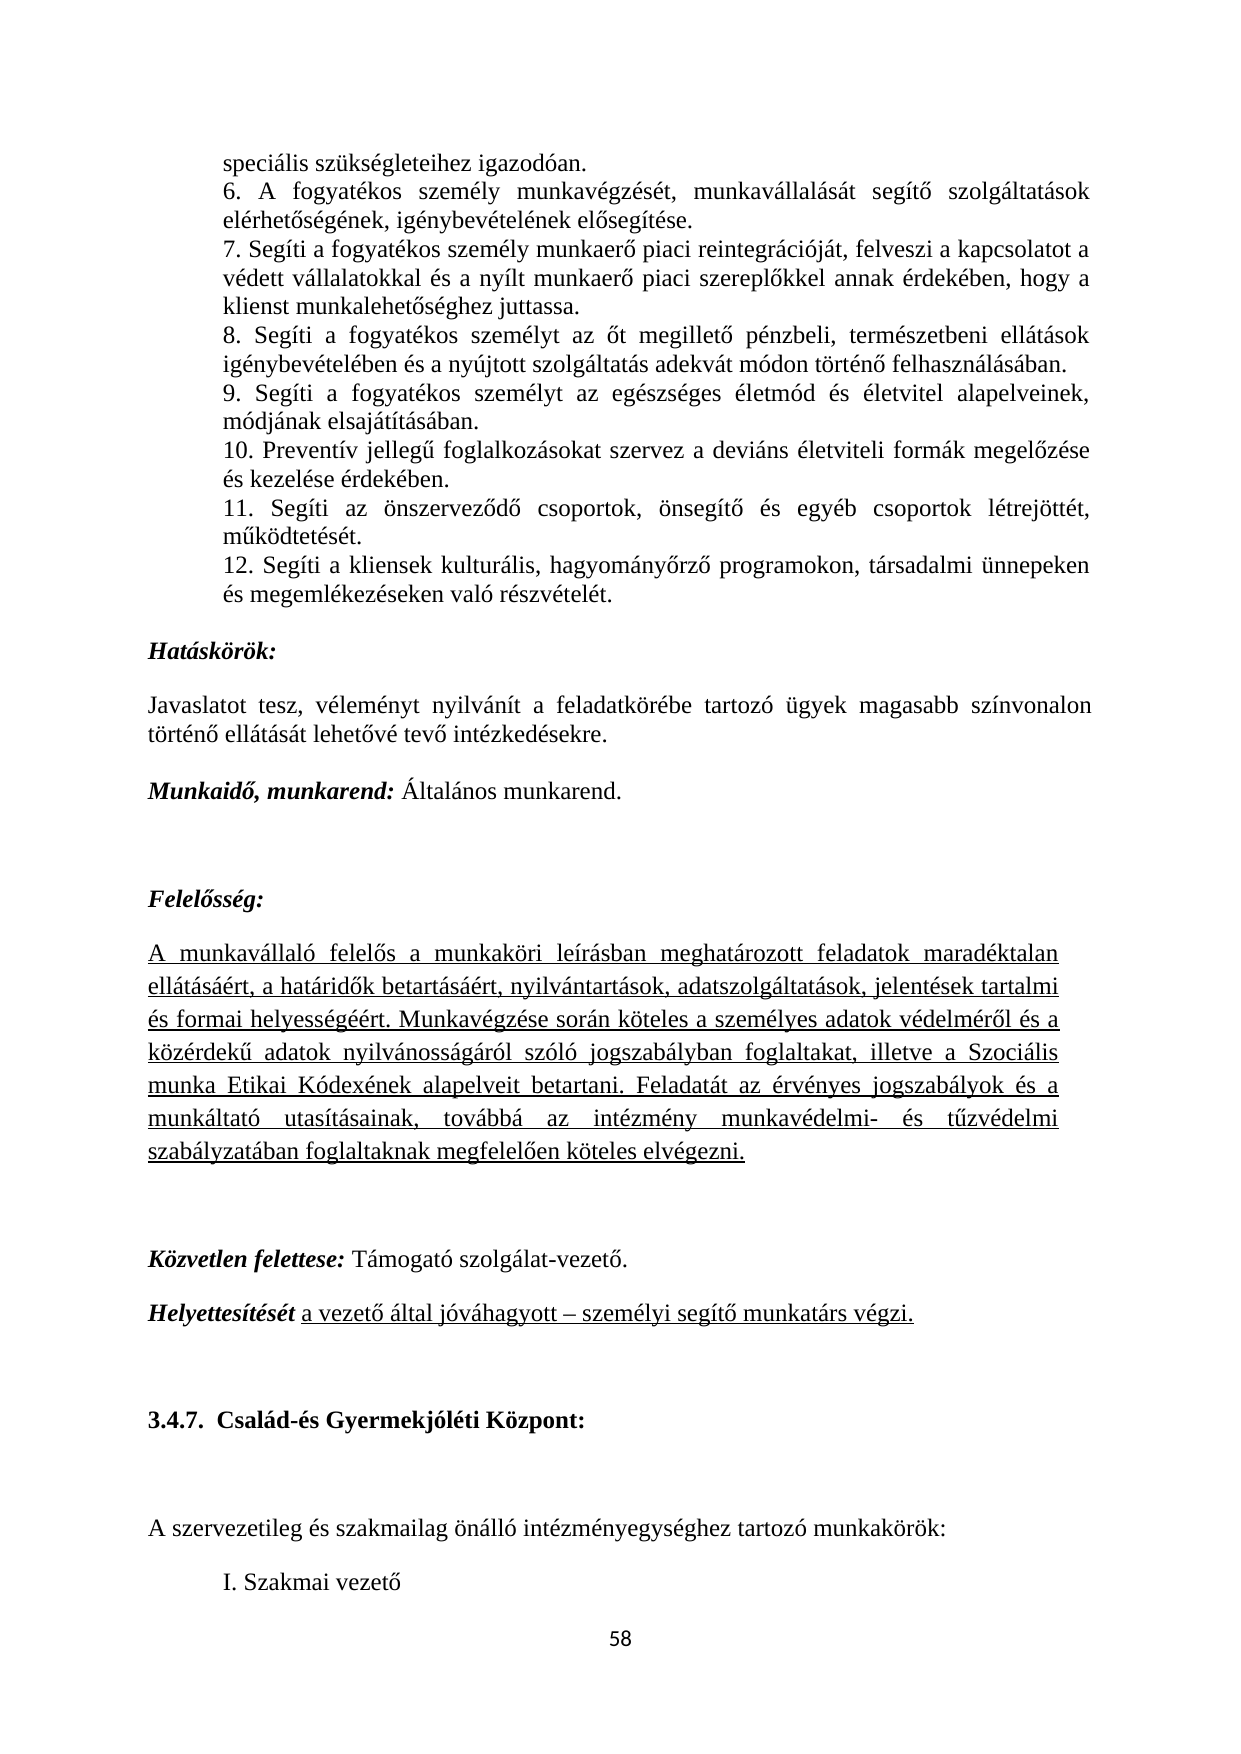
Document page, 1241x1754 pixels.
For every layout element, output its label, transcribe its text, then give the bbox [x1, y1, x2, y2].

text 11. Segíti az önszerveződő csoportok, önsegítő és egyéb csoportok létrejöttét, működtetését. [223, 493, 1091, 550]
text Hatáskörök: [148, 636, 1093, 665]
text Munkaidő, munkarend: Általános munkarend. [148, 776, 1059, 805]
text 3.4.7. Család-és Gyermekjóléti Központ: [148, 1405, 1059, 1434]
text I. Szakmai vezető [223, 1567, 1059, 1596]
text 8. Segíti a fogyatékos személyt az őt megillető pénzbeli, természetbeni ellátások igénybevételében és a nyújtott szolgáltatás adekvát módon történő felhasználásában. [223, 320, 1091, 378]
text 7. Segíti a fogyatékos személy munkaerő piaci reintegrációját, felveszi a kapcsolatot a védett vállalatokkal és a nyílt munkaerő piaci szereplőkkel annak érdekében, hogy a klienst munkalehetőséghez juttassa. [223, 234, 1091, 320]
text fogyatékos személy munkavégzését, munkavállalását segítő szolgáltatások elérhetőségének, igénybevételének elősegítése. [223, 176, 1091, 234]
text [223, 148, 1091, 176]
text 12. Segíti a kliensek kulturális, hagyományőrző programokon, társadalmi ünnepeken és megemlékezéseken való részvételét. [223, 550, 1091, 608]
text Felelősség: [148, 884, 1059, 913]
text Közvetlen felettese: Támogató szolgálat-vezető. [148, 1244, 1059, 1273]
text Javaslatot tesz, véleményt nyilvánít a feladatkörébe tartozó ügyek magasabb színvonalon történő ellátását lehetővé tevő intézkedésekre. [148, 690, 1093, 748]
text 9. Segíti a fogyatékos személyt az egészséges életmód és életvitel alapelveinek, módjának elsajátításában. [223, 378, 1091, 435]
text Helyettesítését a vezető által jóváhagyott – személyi segítő munkatárs végzi. [148, 1298, 1059, 1326]
text 10. Preventív jellegű foglalkozásokat szervez a deviáns életviteli formák megelőzése és kezelése érdekében. [223, 435, 1091, 493]
text A szervezetileg és szakmailag önálló intézményegységhez tartozó munkakörök: [148, 1513, 1059, 1542]
